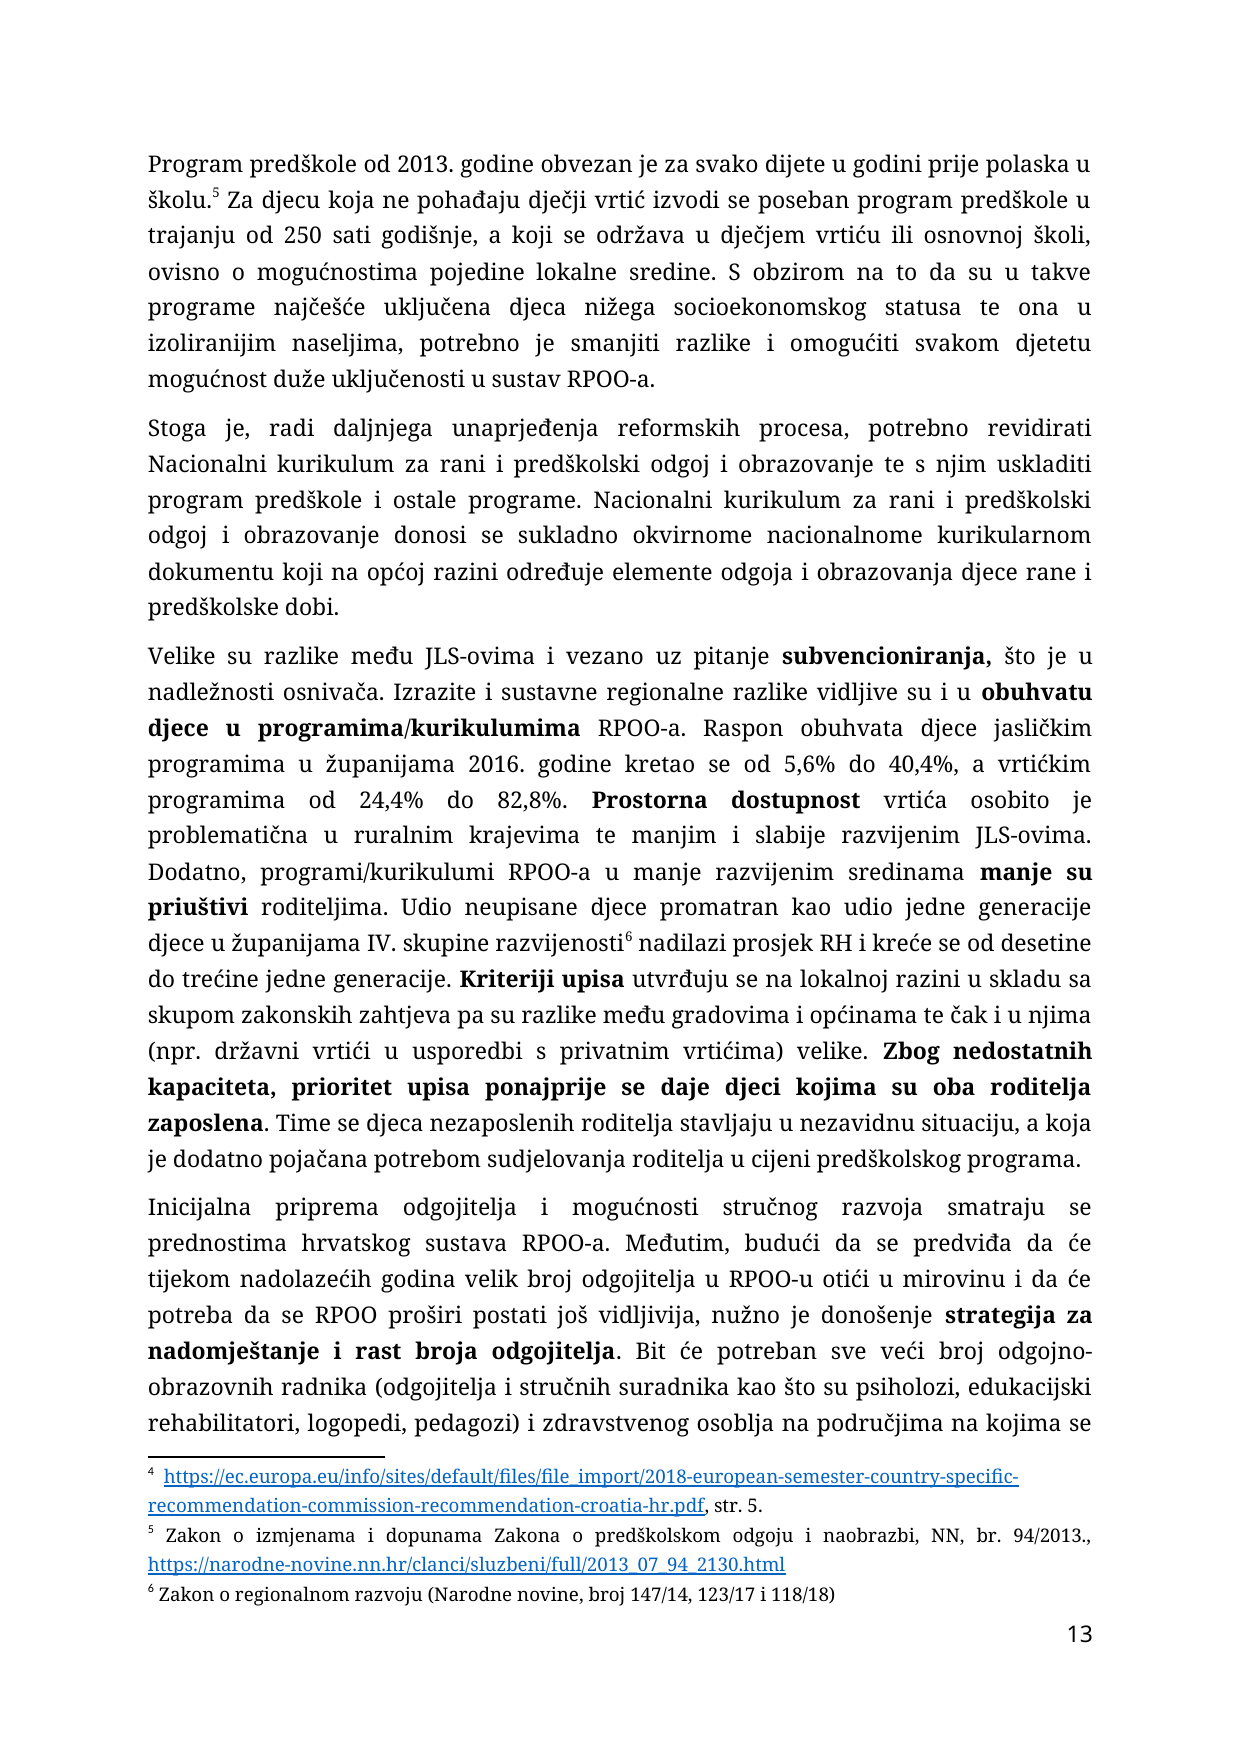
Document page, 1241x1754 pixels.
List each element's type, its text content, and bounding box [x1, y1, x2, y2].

text Program predškole od 2013. godine obvezan je za svako dijete u godini prije polaska u školu. Za djecu koja ne pohađaju dječji vrtić izvodi se poseban program predškole u trajanju od 250 sati godišnje, a koji se održava u dječjem vrtiću ili osnovnoj školi, ovisno o mogućnostima pojedine lokalne sredine. S obzirom na to da su u takve programe najčešće uključena djeca nižega socioekonomskog statusa te ona u izoliranijim naseljima, potrebno je smanjiti razlike i omogućiti svakom djetetu mogućnost duže uključenosti u sustav RPOO-a. [148, 148, 1093, 394]
text Velike su razlike među JLS-ovima i vezano uz pitanje subvencioniranja, što je u nadležnosti osnivača. Izrazite i sustavne regionalne razlike vidljive su i u obuhvatu djece u programima/kurikulumima RPOO-a. Raspon obuhvata djece jasličkim programima u županijama 2016. godine kretao se od 5,6% do 40,4%, a vrtićkim programima od 24,4% do 82,8%. Prostorna dostupnost vrtića osobito je problematična u ruralnim krajevima te manjim i slabije razvijenim JLS-ovima. Dodatno, programi/kurikulumi RPOO-a u manje razvijenim sredinama manje su priuštivi roditeljima. Udio neupisane djece promatran kao udio jedne generacije djece u županijama IV. skupine razvijenosti nadilazi prosjek RH i kreće se od desetine do trećine jedne generacije. Kriteriji upisa utvrđuju se na lokalnoj razini u skladu sa skupom zakonskih zahtjeva pa su razlike među gradovima i općinama te čak i u njima (npr. državni vrtići u usporedbi s privatnim vrtićima) velike. Zbog nedostatnih kapaciteta, prioritet upisa ponajprije se daje djeci kojima su oba roditelja zaposlena. Time se djeca nezaposlenih roditelja stavljaju u nezavidnu situaciju, a koja je dodatno pojačana potrebom sudjelovanja roditelja u cijeni predškolskog programa. [148, 640, 1093, 1174]
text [148, 1191, 1093, 1438]
text Stoga je, radi daljnjega unaprjeđenja reformskih procesa, potrebno revidirati Nacionalni kurikulum za rani i predškolski odgoj i obrazovanje te s njim uskladiti program predškole i ostale programe. Nacionalni kurikulum za rani i predškolski odgoj i obrazovanje donosi se sukladno okvirnome nacionalnome kurikularnom dokumentu koji na općoj razini određuje elemente odgoja i obrazovanja djece rane i predškolske dobi. [148, 412, 1093, 623]
